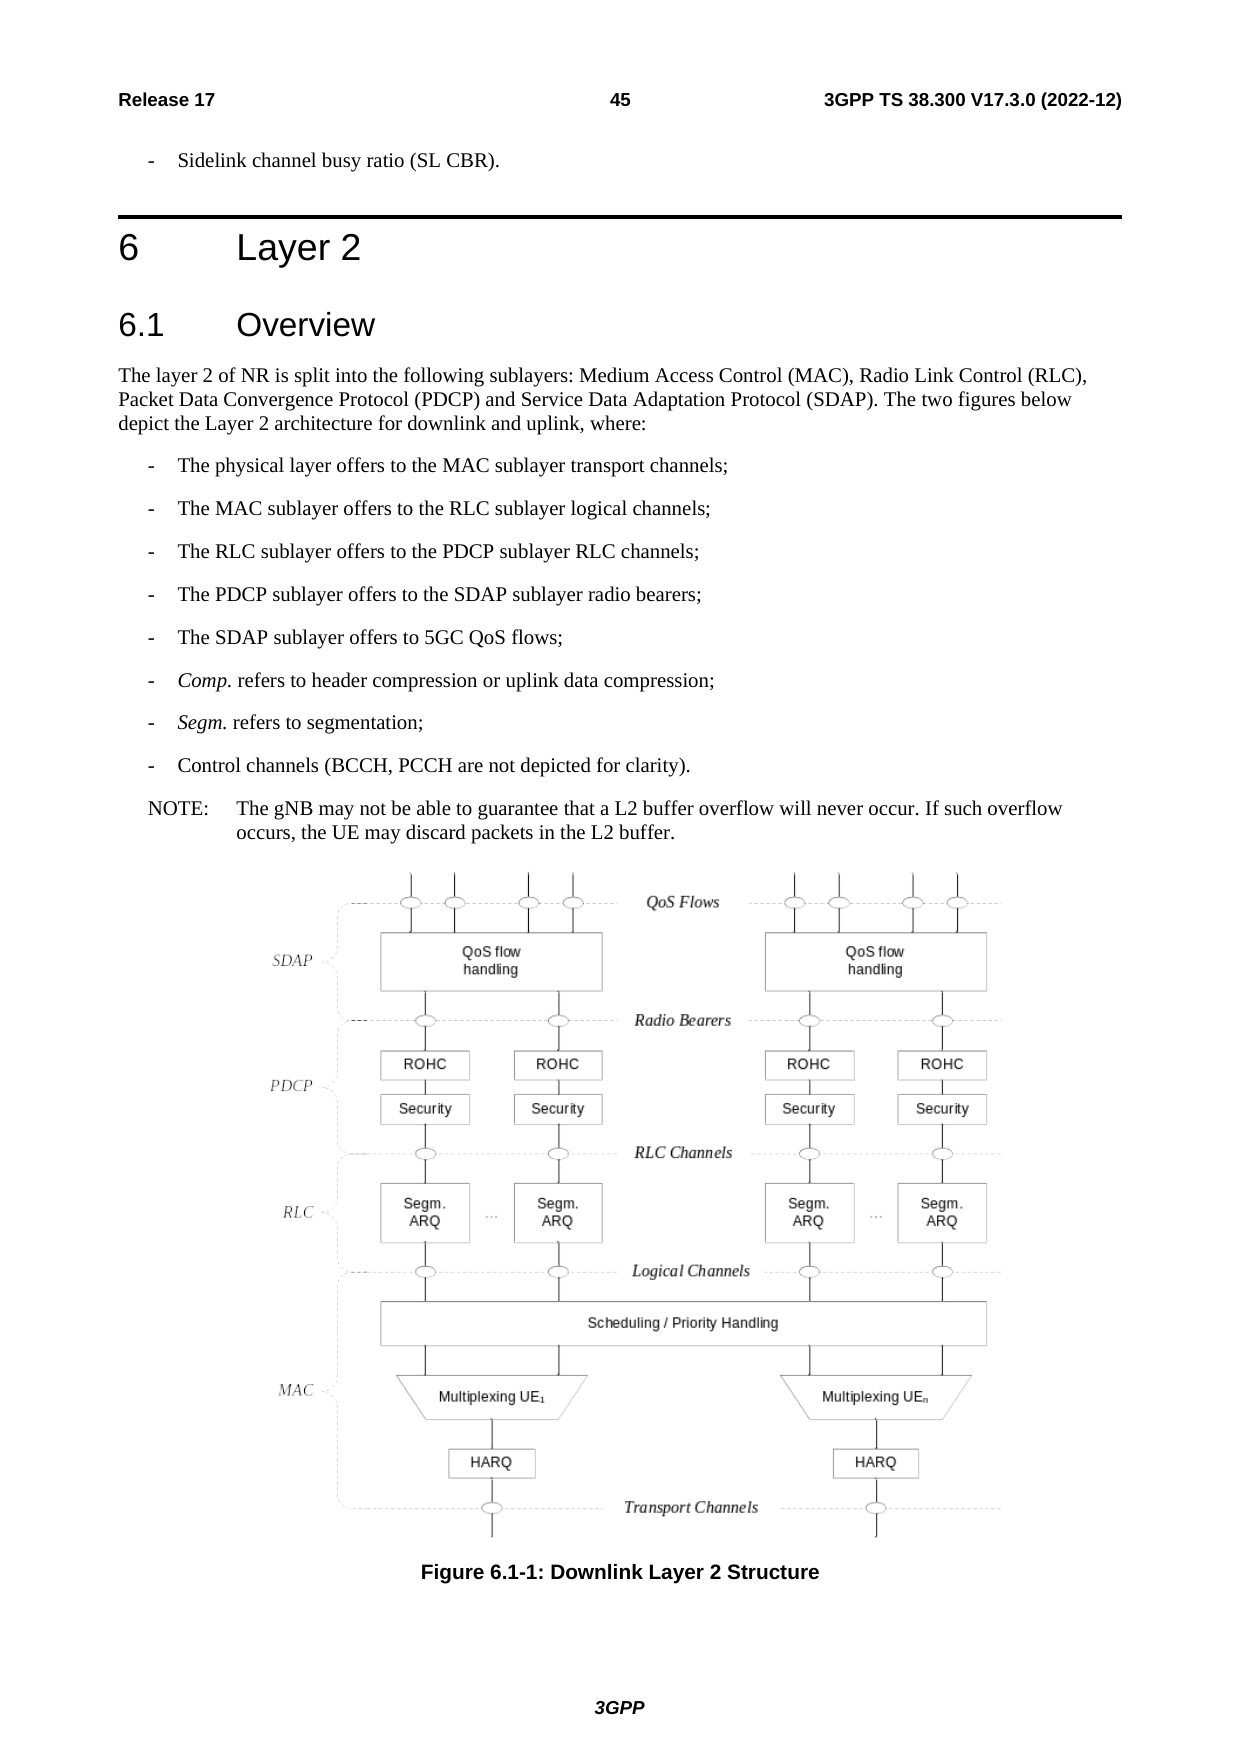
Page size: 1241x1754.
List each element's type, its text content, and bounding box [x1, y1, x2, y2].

text - The PDCP sublayer offers to the SDAP sublayer radio bearers; [148, 582, 1122, 606]
text The layer 2 of NR is split into the following sublayers: Medium Access Control (MAC), Radio Link Control (RLC), Packet Data Convergence Protocol (PDCP) and Service Data Adaptation Protocol (SDAP). The two figures below depict the Layer 2 architecture for downlink and uplink, where: [118, 362, 1122, 435]
text - The RLC sublayer offers to the PDCP sublayer RLC channels; [148, 539, 1122, 563]
text - Control channels (BCCH, PCCH are not depicted for clarity). [148, 753, 1122, 777]
text NOTE: The gNB may not be able to guarantee that a L2 buffer overflow will never occur. If such overflow occurs, the UE may discard packets in the L2 buffer. [148, 796, 1122, 844]
subtitle 6.1 Overview [118, 305, 1122, 344]
text - Sidelink channel busy ratio (SL CBR). [148, 147, 1122, 172]
text - The MAC sublayer offers to the RLC sublayer logical channels; [148, 496, 1122, 520]
text - The physical layer offers to the MAC sublayer transport channels; [148, 453, 1122, 477]
subtitle 6 Layer 2 [118, 219, 1122, 268]
text - Segm. refers to segmentation; [148, 710, 1122, 734]
text - The SDAP sublayer offers to 5GC QoS flows; [148, 625, 1122, 649]
text - Comp. refers to header compression or uplink data compression; [148, 667, 1122, 692]
text Figure 6.1-1: Downlink Layer 2 Structure [118, 1560, 1122, 1584]
